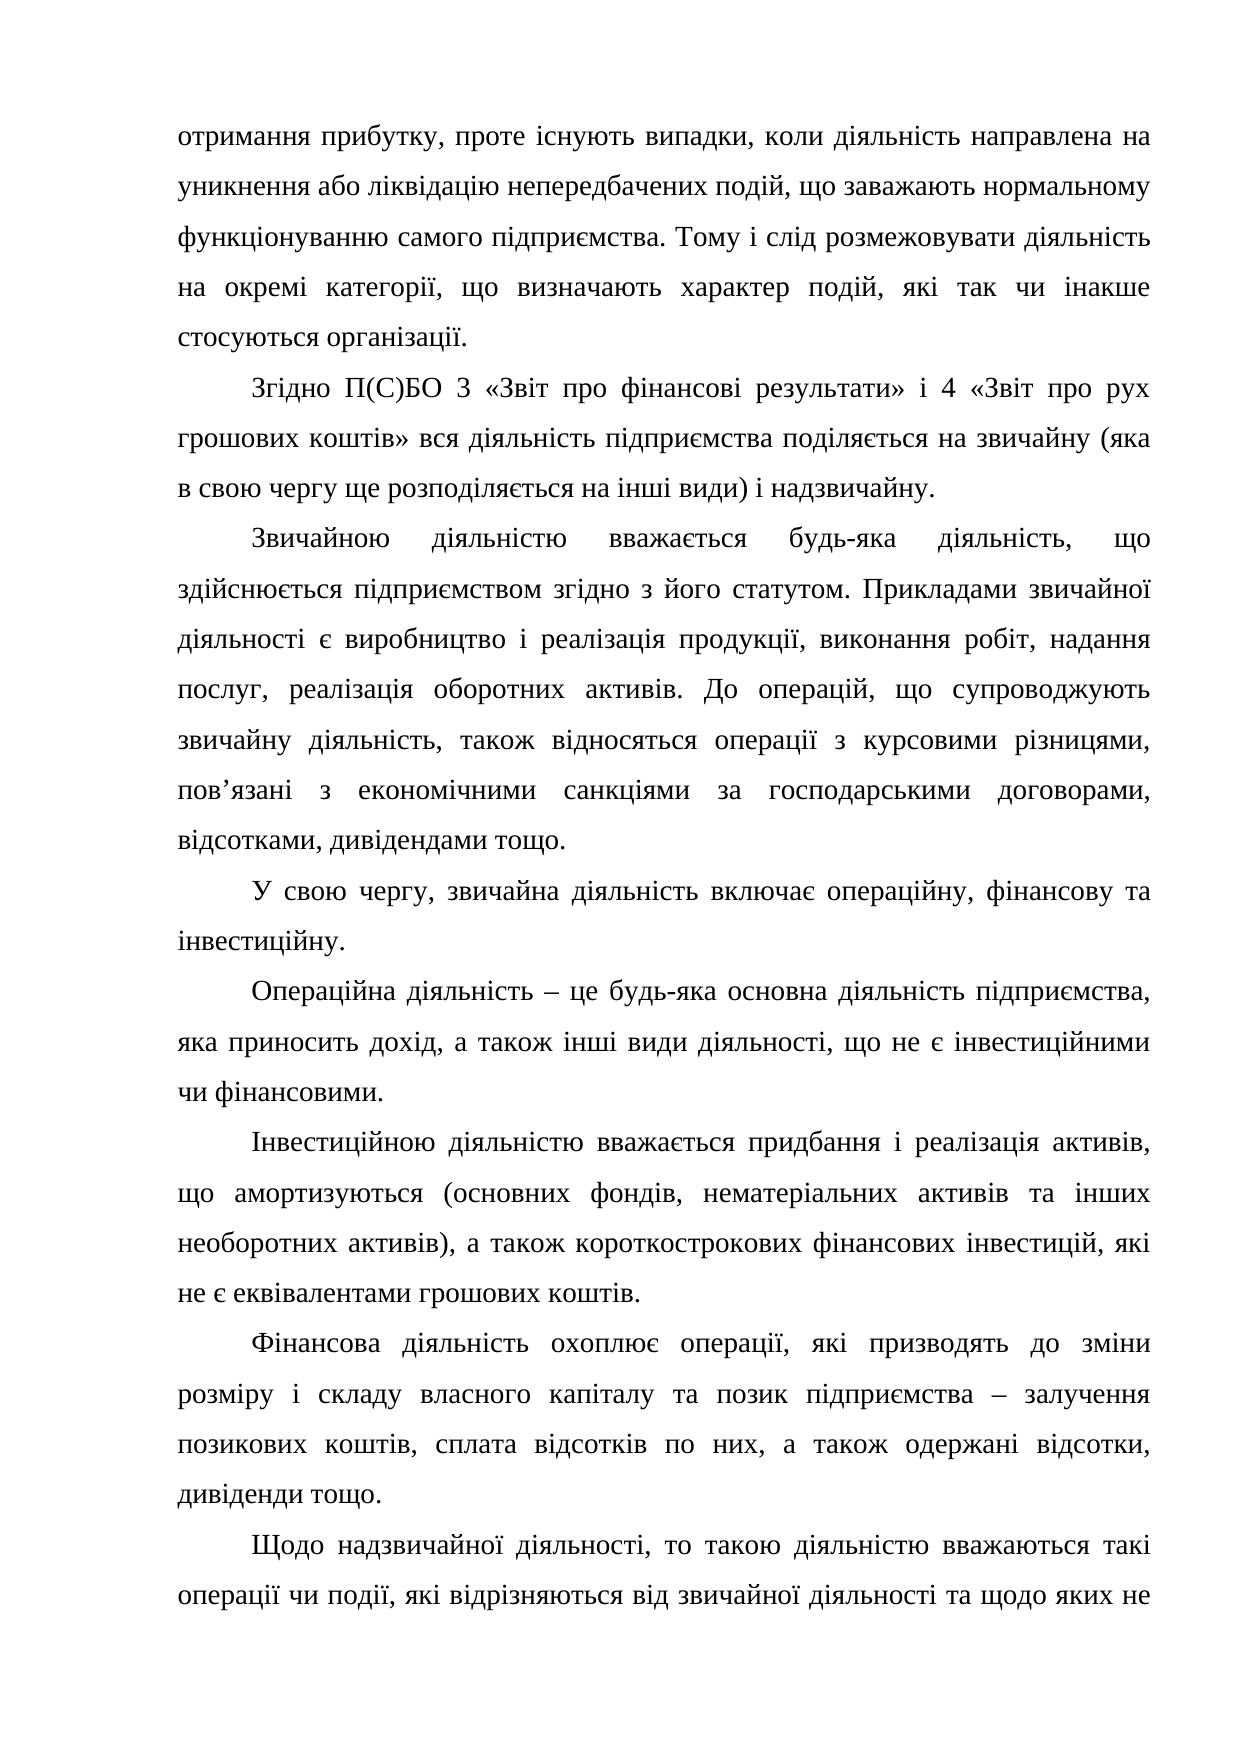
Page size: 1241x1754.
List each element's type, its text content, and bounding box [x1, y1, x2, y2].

text Інвестиційною діяльністю вважається придбання і реалізація активів, що амортизуються (основних фондів, нематеріальних активів та інших необоротних активів), а також короткострокових фінансових інвестицій, які не є еквівалентами грошових коштів. [177, 1124, 1152, 1309]
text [177, 118, 1152, 353]
text Фінансова діяльність охоплює операції, які призводять до зміни розміру і складу власного капіталу та позик підприємства – залучення позикових коштів, сплата відсотків по них, а також одержані відсотки, дивіденди тощо. [177, 1326, 1152, 1510]
text Згідно П(С)БО 3 «Звіт про фінансові результати» і 4 «Звіт про рух грошових коштів» вся діяльність підприємства поділяється на звичайну (яка в свою чергу ще розподіляється на інші види) і надзвичайну. [177, 370, 1152, 504]
text У свою чергу, звичайна діяльність включає операційну, фінансову та інвестиційну. [177, 873, 1152, 957]
text Операційна діяльність – це будь-яка основна діяльність підприємства, яка приносить дохід, а також інші види діяльності, що не є інвестиційними чи фінансовими. [177, 973, 1152, 1108]
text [177, 1527, 1152, 1611]
text Звичайною діяльністю вважається будь-яка діяльність, що здійснюється підприємством згідно з його статутом. Прикладами звичайної діяльності є виробництво і реалізація продукції, виконання робіт, надання послуг, реалізація оборотних активів. До операцій, що супроводжують звичайну діяльність, також відносяться операції з курсовими різницями, пов’язані з економічними санкціями за господарськими договорами, відсотками, дивідендами тощо. [177, 521, 1152, 856]
